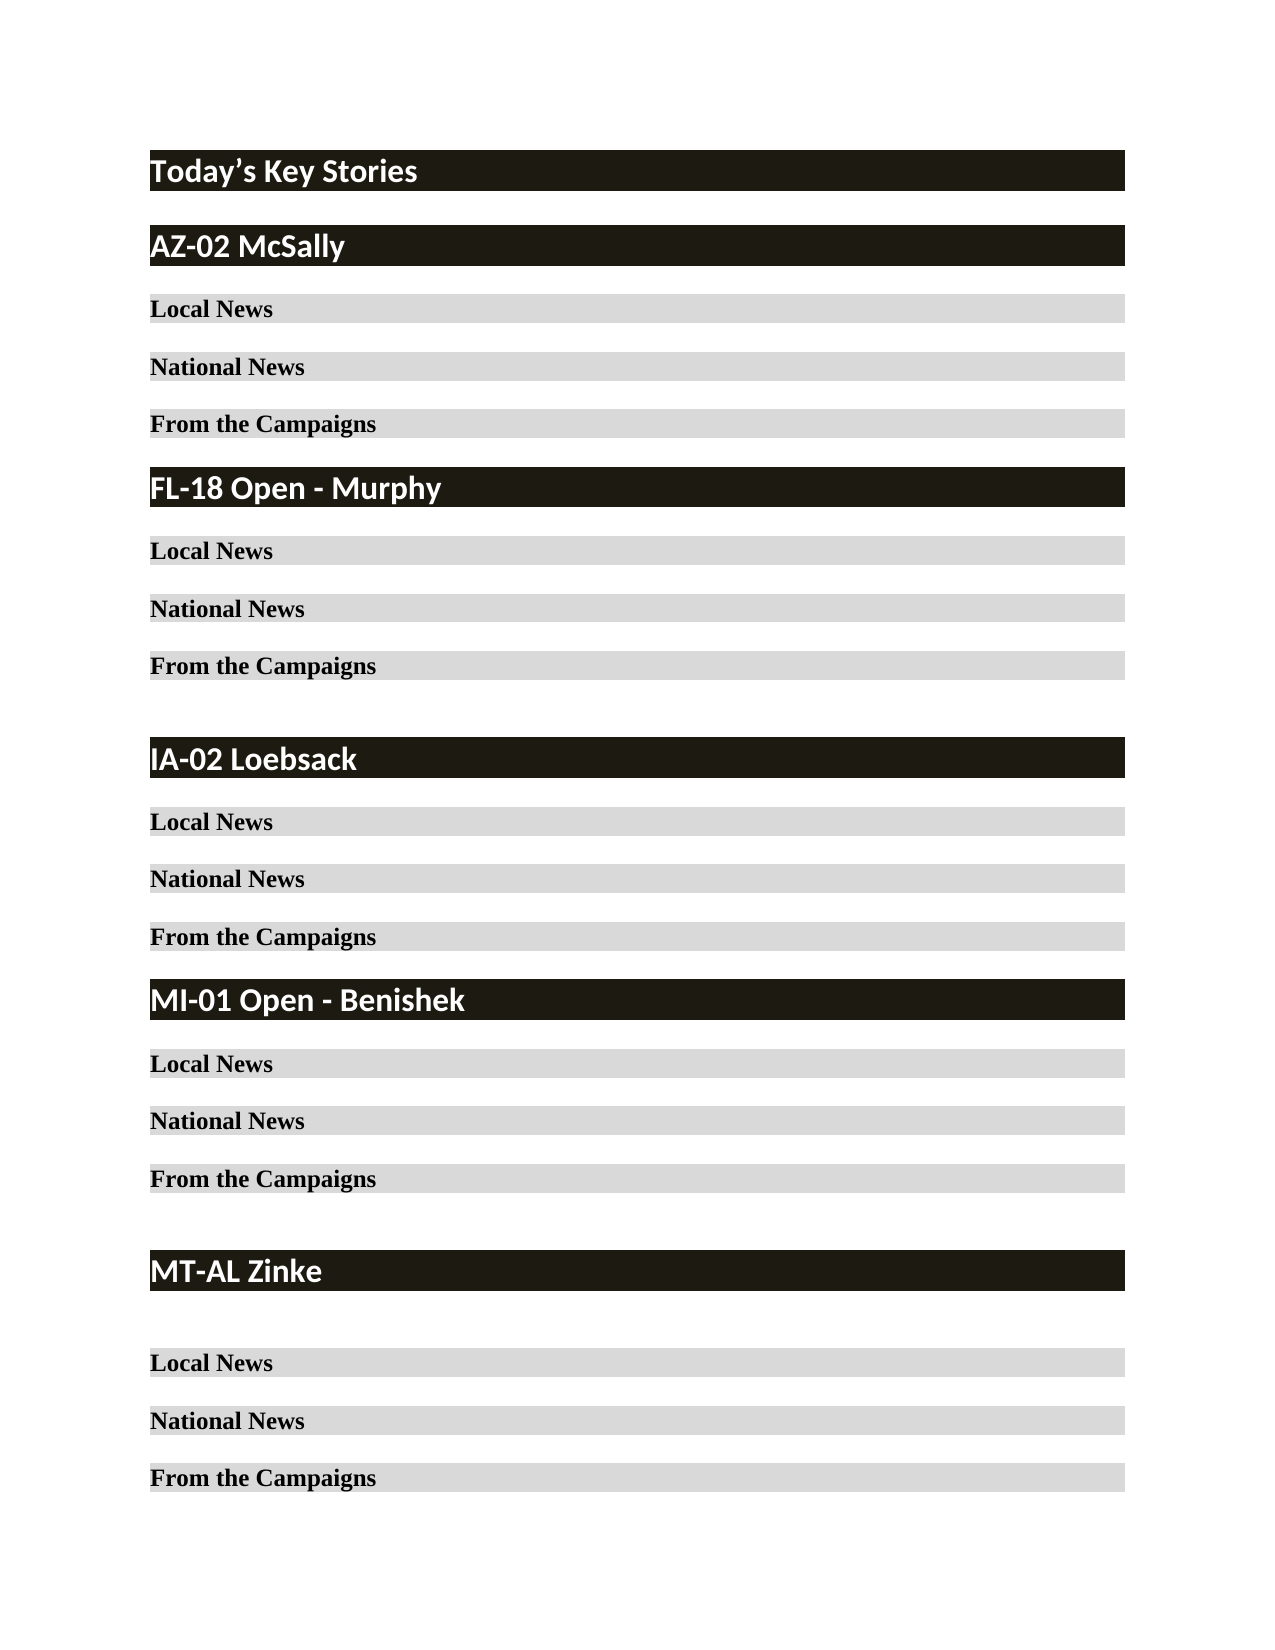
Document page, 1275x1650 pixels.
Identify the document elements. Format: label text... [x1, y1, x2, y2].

text Local News [150, 294, 1125, 323]
text From the Campaigns [150, 1164, 1125, 1193]
text National News [150, 352, 1125, 381]
text National News [150, 1106, 1125, 1135]
text MI-01 Open - Benishek [150, 979, 1125, 1020]
text From the Campaigns [150, 922, 1125, 951]
text Today’s Key Stories [150, 150, 1125, 191]
text From the Campaigns [150, 1463, 1125, 1492]
text From the Campaigns [150, 409, 1125, 438]
text National News [150, 1406, 1125, 1435]
text IA-02 Loebsack [150, 737, 1125, 778]
text Local News [150, 807, 1125, 836]
text From the Campaigns [150, 651, 1125, 680]
text Local News [150, 1049, 1125, 1078]
text MT-AL Zinke [150, 1250, 1125, 1291]
text Local News [150, 1348, 1125, 1377]
text National News [150, 594, 1125, 622]
text National News [150, 864, 1125, 893]
text Local News [150, 536, 1125, 565]
text FL-18 Open - Murphy [150, 467, 1125, 507]
text AZ-02 McSally [150, 225, 1125, 266]
